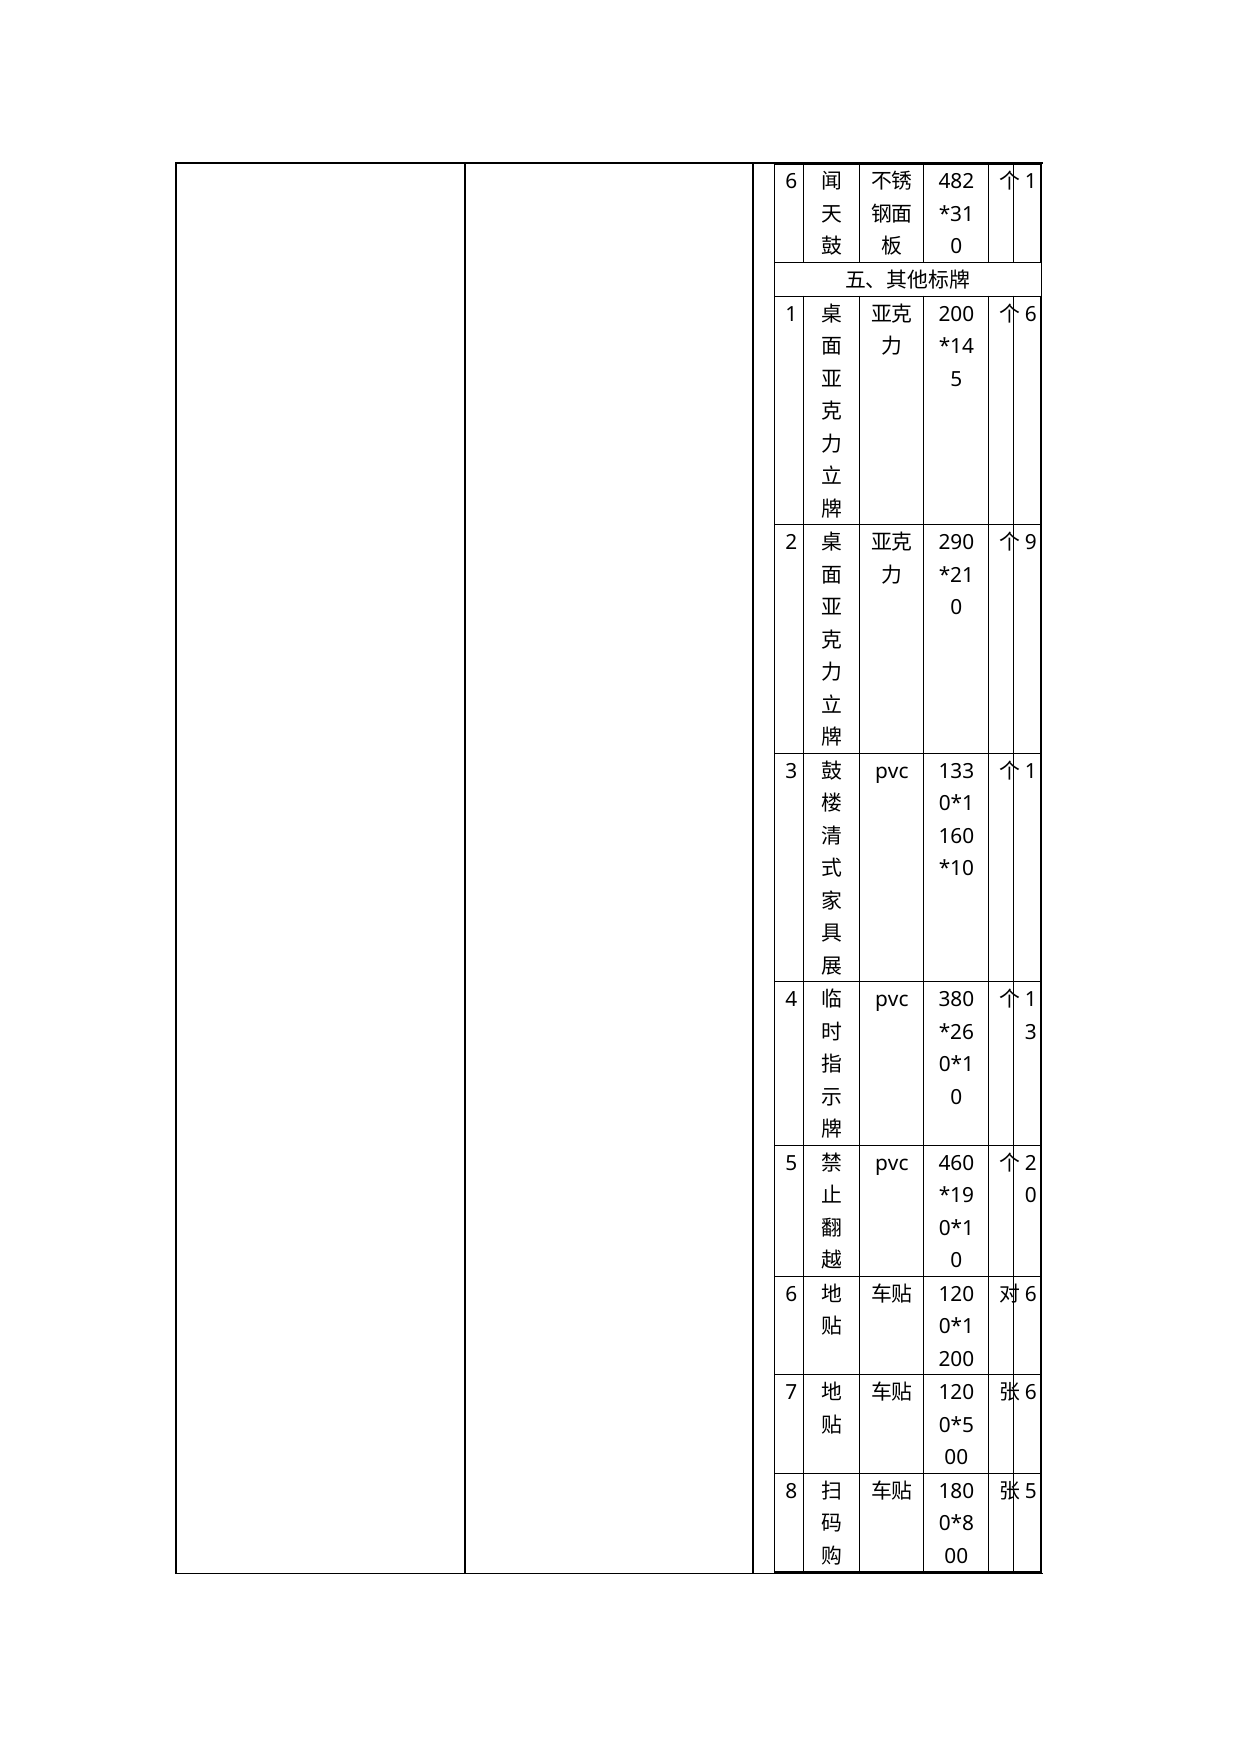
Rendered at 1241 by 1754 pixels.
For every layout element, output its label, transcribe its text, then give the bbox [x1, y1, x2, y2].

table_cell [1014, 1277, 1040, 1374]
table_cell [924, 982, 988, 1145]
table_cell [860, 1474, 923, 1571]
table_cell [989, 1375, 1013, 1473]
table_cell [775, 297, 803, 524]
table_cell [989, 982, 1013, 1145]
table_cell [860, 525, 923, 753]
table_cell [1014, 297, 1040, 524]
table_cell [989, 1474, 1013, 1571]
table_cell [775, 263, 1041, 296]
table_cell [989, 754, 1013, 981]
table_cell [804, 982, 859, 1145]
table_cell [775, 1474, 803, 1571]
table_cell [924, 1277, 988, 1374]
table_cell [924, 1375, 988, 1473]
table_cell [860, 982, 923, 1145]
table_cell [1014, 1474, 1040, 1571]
table_cell [466, 164, 752, 1572]
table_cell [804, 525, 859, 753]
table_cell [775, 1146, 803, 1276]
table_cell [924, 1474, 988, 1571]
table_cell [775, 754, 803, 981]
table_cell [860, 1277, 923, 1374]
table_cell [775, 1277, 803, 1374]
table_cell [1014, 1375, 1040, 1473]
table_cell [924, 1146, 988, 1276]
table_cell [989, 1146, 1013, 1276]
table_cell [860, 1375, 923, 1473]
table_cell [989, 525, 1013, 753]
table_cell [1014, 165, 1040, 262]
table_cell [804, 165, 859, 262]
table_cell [754, 164, 774, 1572]
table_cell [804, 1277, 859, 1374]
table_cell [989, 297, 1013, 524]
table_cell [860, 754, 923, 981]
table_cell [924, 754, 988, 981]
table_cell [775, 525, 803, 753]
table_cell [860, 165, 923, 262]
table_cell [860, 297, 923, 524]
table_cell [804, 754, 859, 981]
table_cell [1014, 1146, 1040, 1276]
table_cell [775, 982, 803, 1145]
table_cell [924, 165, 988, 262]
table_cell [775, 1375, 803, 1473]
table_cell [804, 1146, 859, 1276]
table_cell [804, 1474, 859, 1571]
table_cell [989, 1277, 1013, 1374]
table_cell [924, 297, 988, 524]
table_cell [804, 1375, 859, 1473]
table_cell 1 [177, 164, 464, 1572]
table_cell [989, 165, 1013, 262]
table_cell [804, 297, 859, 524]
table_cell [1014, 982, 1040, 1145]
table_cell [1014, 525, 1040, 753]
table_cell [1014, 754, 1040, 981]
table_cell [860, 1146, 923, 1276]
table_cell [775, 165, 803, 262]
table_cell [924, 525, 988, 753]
